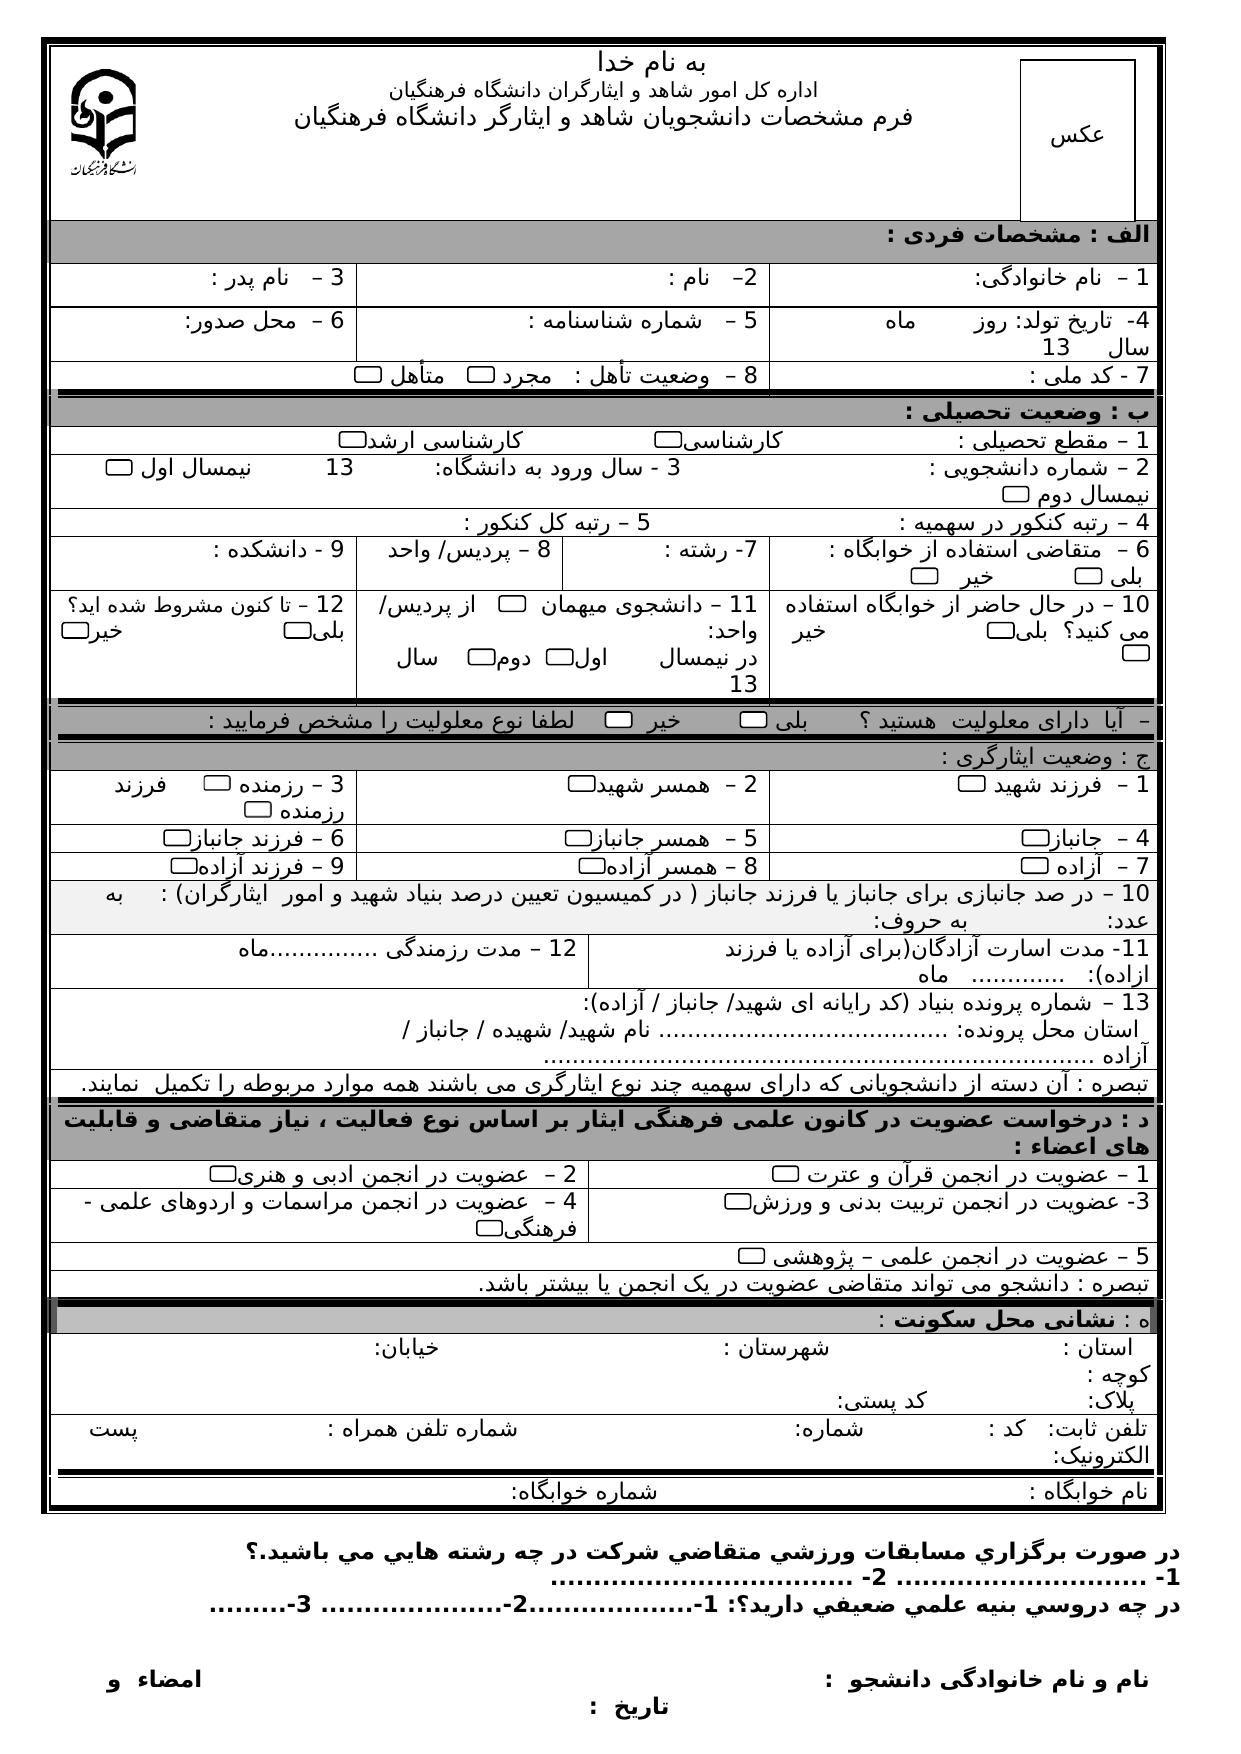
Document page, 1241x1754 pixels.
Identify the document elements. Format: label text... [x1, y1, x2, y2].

table_cell ب : وضعيت تحصيلی : [47, 389, 1161, 426]
table_cell استان : شهرستان : خيابان: کوچه : پلاک: کد پستی: [51, 1334, 1157, 1414]
table_cell 2 – عضويت در انجمن ادبی و هنری [51, 1161, 588, 1187]
table_cell ه : نشانی محل سکونت : [47, 1297, 1161, 1333]
picture [244, 801, 273, 819]
table_cell 5 – شماره شناسنامه : [357, 308, 769, 361]
table_cell 11- مدت اسارت آزادگان(برای آزاده یا فرزند ازاده): ............. ماه [589, 935, 1157, 988]
table_cell تلفن ثابت: کد : شماره: شماره تلفن همراه : پست الکترونیک: [51, 1415, 1157, 1469]
table_cell ج : وضعيت ايثارگری : [47, 734, 1161, 770]
table_cell 1 – فرزند شهيد [770, 771, 1157, 824]
table_cell تبصره : آن دسته از دانشجويانی که دارای سهميه چند نوع ايثارگری می باشند همه موارد مربوطه را تکميل نمايند. [51, 1070, 1157, 1097]
table_cell 8 – همسر آزاده [357, 853, 769, 879]
table_cell 7 - کد ملی : [770, 362, 1157, 388]
table_cell 6 – فرزند جانباز [51, 825, 356, 852]
table_cell 4 – عضويت در انجمن مراسمات و اردوهای علمی - فرهنگی [51, 1189, 588, 1242]
table_cell 4 – رتبه کنکور در سهميه : 5 – رتبه کل کنکور : [51, 509, 1157, 536]
table_cell تبصره : دانشجو می تواند متقاضی عضويت در يک انجمن يا بيشتر باشد. [51, 1271, 1157, 1297]
table_cell 12 – تا کنون مشروط شده اید؟ بلی خیر [51, 591, 356, 698]
table_cell نام خوابگاه : شماره خوابگاه: [47, 1469, 1161, 1505]
table_cell 2 – شماره دانشجويی : 3 - سال ورود به دانشگاه: 13 نيمسال اول نيمسال دوم [51, 455, 1157, 508]
table_cell 12 – مدت رزمندگی ...............ماه [51, 935, 588, 988]
table_cell 5 – عضويت در انجمن علمی – پژوهشی [51, 1243, 1157, 1269]
table_cell 6 – متقاضی استفاده از خوابگاه : بلی خیر [770, 537, 1157, 590]
table_cell 7 – آزاده [770, 853, 1157, 879]
table_cell – آيا دارای معلوليت هستيد ؟ بلی خير لطفا نوع معلوليت را مشخص فرماييد : [47, 698, 1161, 734]
table_cell 4 – جانباز [770, 825, 1157, 852]
table_cell 9 - دانشکده : [51, 537, 356, 590]
text در چه دروسي بنيه علمي ضعيفي داريد؟: 1-...................2-..................... 3-......... [77, 1591, 1181, 1618]
table_cell 8 – پردیس/ واحد [357, 537, 562, 590]
table_cell 7- رشته : [563, 537, 769, 590]
table_cell 4- تاريخ تولد: روز ماه سال 13 [770, 308, 1157, 361]
table_header به نام خدا اداره کل امور شاهد و ایثارگران دانشگاه فرهنگیان فرم مشخصات دانشجویان شاهد و ایثارگر دانشگاه فرهنگیان [51, 47, 1157, 220]
text نام و نام خانوادگی دانشجو : امضاء و تاريخ : [77, 1667, 1181, 1720]
table_cell 8 – وضعيت تأهل : مجرد متأهل [51, 362, 769, 388]
table_cell 13 – شماره پرونده بنياد (کد رايانه ای شهيد/ جانباز / آزاده): استان محل پرونده: ........................................ نام شهيد/ شهيده / جانباز / آزاده ............................................................................ [51, 989, 1157, 1069]
table_cell 3 – نام پدر : [51, 264, 356, 306]
table_cell 1 – نام خانوادگی: [770, 264, 1157, 306]
table_cell 3 – رزمنده فرزند رزمنده [51, 771, 356, 824]
table_cell 2– نام : [357, 264, 769, 306]
picture [203, 775, 232, 792]
table_cell 11 – دانشجوی ميهمان از پردیس/ واحد: در نيمسال اول دوم سال 13 [357, 591, 769, 698]
table_cell 9 – فرزند آزاده [51, 853, 356, 879]
table_cell 1 – مقطع تحصيلی : کارشناسی کارشناسی ارشد [51, 427, 1157, 453]
table_cell الف : مشخصات فردی : [51, 221, 1157, 263]
table_cell 6 – محل صدور: [51, 308, 356, 361]
picture [69, 69, 136, 172]
table_cell 2 – همسر شهيد [357, 771, 769, 824]
table_cell 3- عضويت در انجمن تربيت بدنی و ورزش [589, 1189, 1157, 1242]
table_cell 1 – عضويت در انجمن قرآن و عترت [589, 1161, 1157, 1187]
table_cell 5 – همسر جانباز [357, 825, 769, 852]
text در صورت برگزاري مسابقات ورزشي متقاضي شركت در چه رشته هايي مي باشيد.؟ 1- ............................. 2- ................................... [77, 1538, 1181, 1591]
table_cell د : درخواست عضويت در کانون علمی فرهنگی ايثار بر اساس نوع فعاليت ، نياز متقاضی و قابليت های اعضاء : [47, 1097, 1161, 1160]
table_cell 10 – در حال حاضر از خوابگاه استفاده می کنید؟ بلی خیر [770, 591, 1157, 698]
table_cell 10 – در صد جانبازی برای جانباز یا فرزند جانباز ( در کميسيون تعيين درصد بنياد شهيد و امور ايثارگران) : به عدد: به حروف: [51, 881, 1157, 934]
